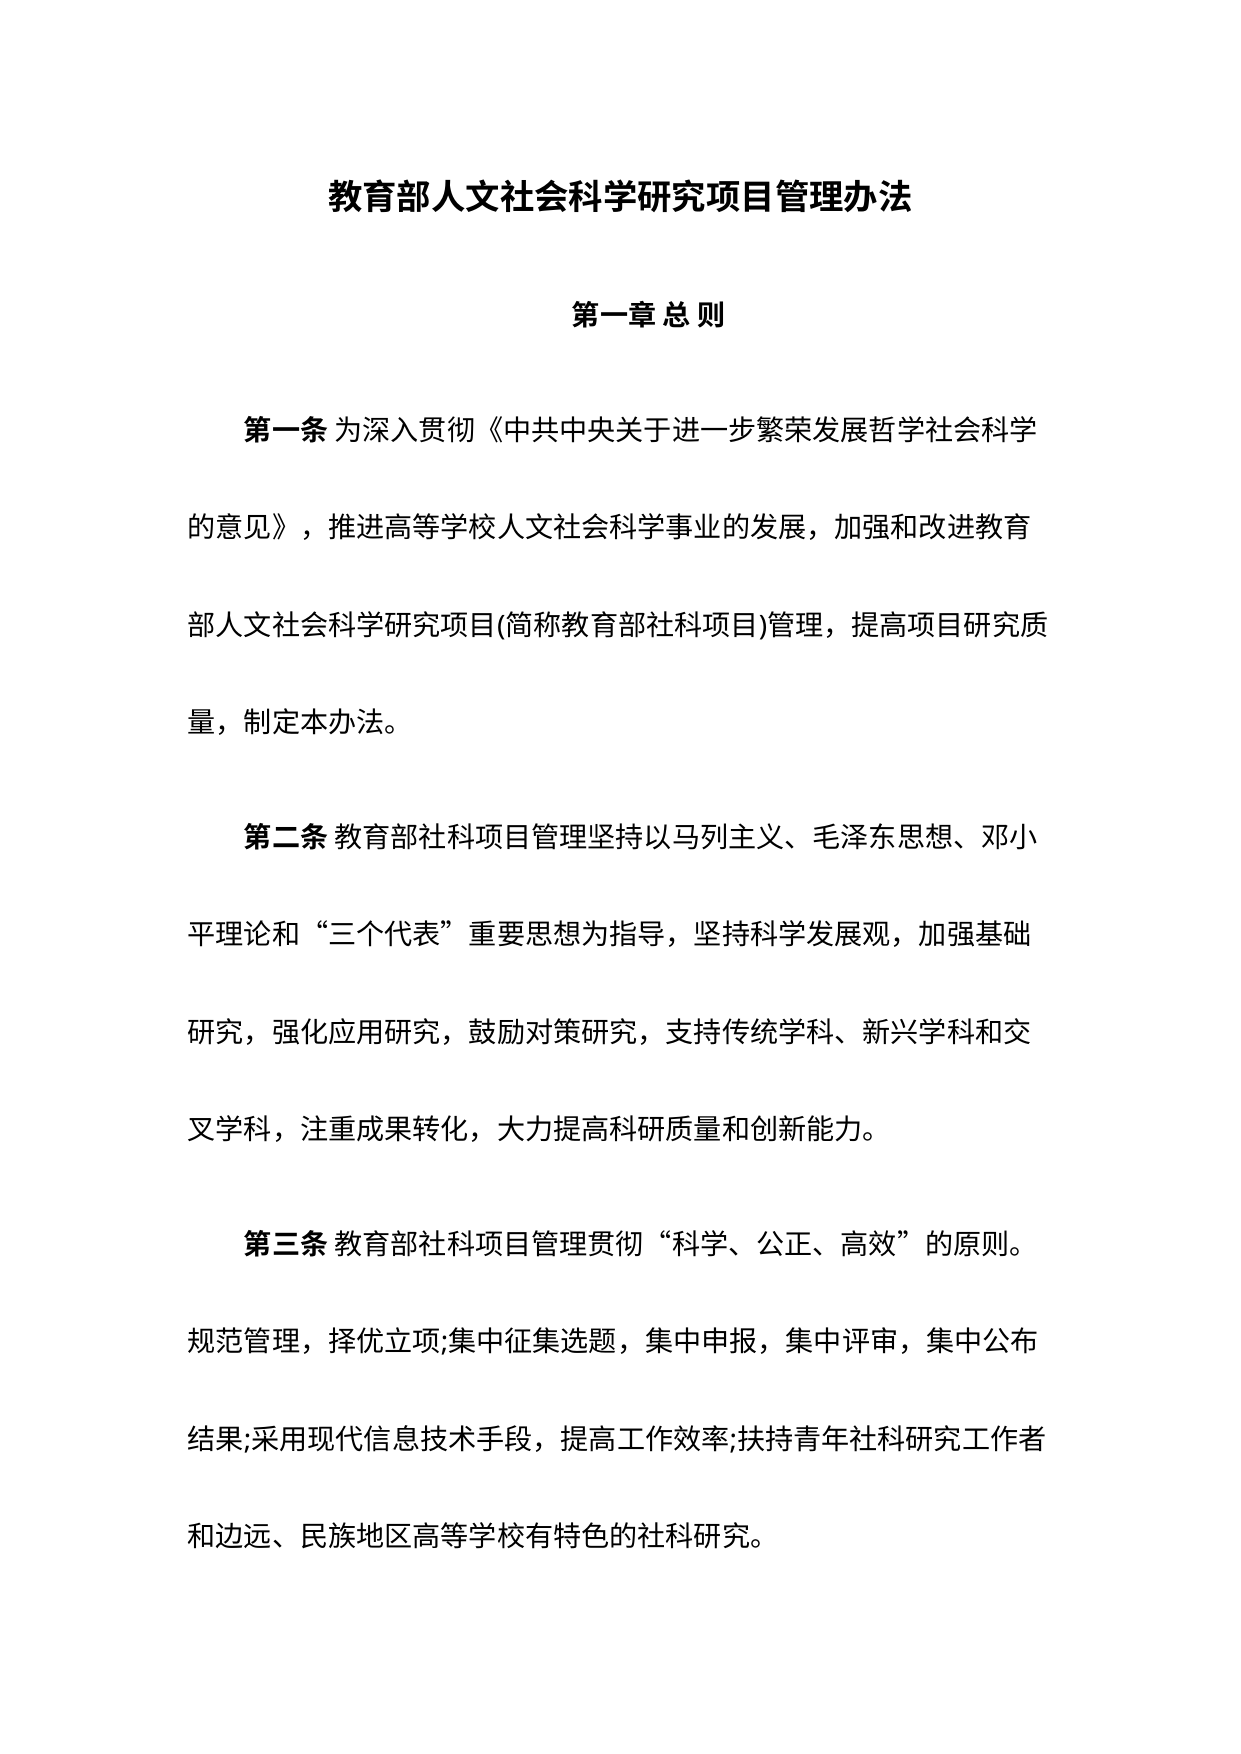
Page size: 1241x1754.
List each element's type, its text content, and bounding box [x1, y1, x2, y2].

text 第一条 为深入贯彻《中共中央关于进一步繁荣发展哲学社会科学的意见》，推进高等学校人文社会科学事业的发展，加强和改进教育部人文社会科学研究项目(简称教育部社科项目)管理，提高项目研究质量，制定本办法。 [187, 396, 1053, 753]
text 第一章 总 则 [187, 281, 1053, 346]
text 第二条 教育部社科项目管理坚持以马列主义、毛泽东思想、邓小平理论和“三个代表”重要思想为指导，坚持科学发展观，加强基础研究，强化应用研究，鼓励对策研究，支持传统学科、新兴学科和交叉学科，注重成果转化，大力提高科研质量和创新能力。 [187, 803, 1053, 1160]
text 第三条 教育部社科项目管理贯彻“科学、公正、高效”的原则。规范管理，择优立项;集中征集选题，集中申报，集中评审，集中公布结果;采用现代信息技术手段，提高工作效率;扶持青年社科研究工作者和边远、民族地区高等学校有特色的社科研究。 [187, 1209, 1053, 1567]
text 教育部人文社会科学研究项目管理办法 [187, 162, 1053, 227]
